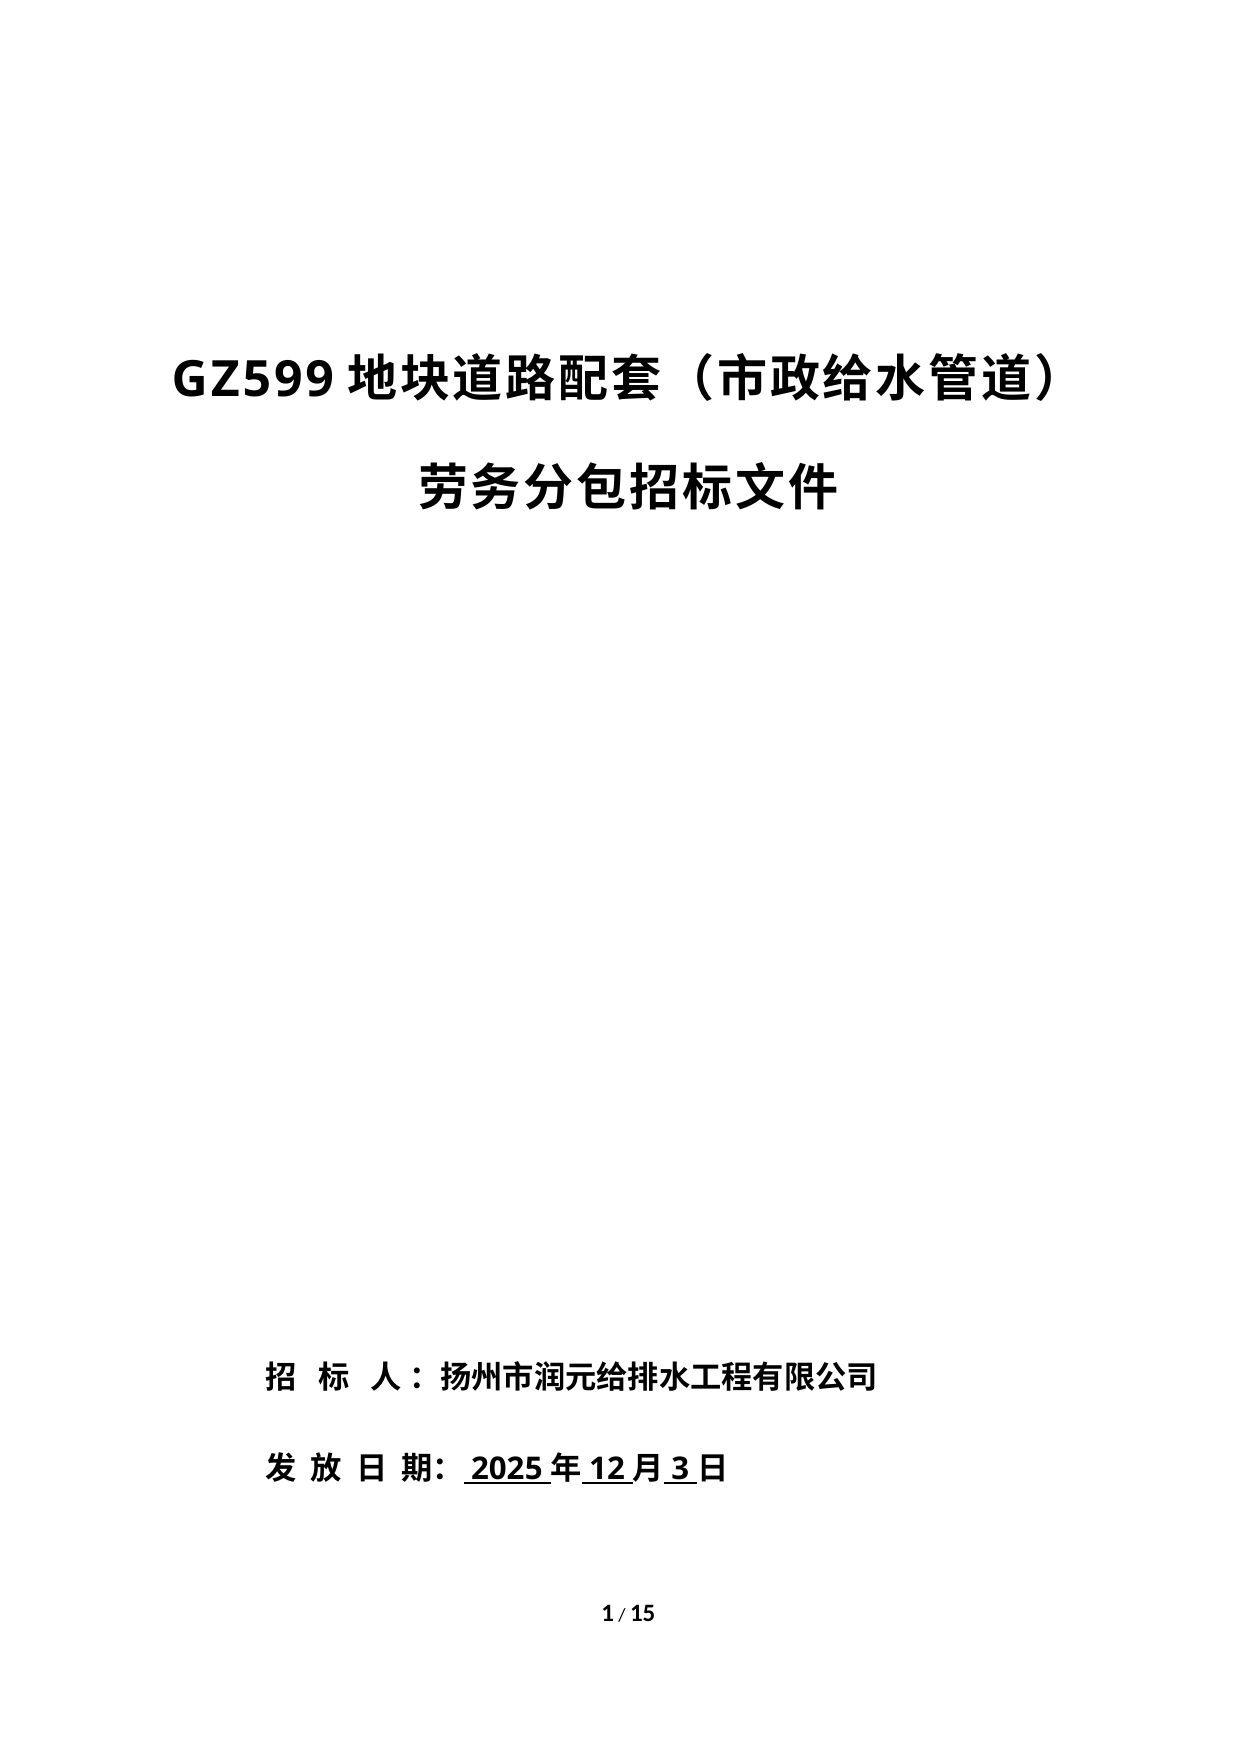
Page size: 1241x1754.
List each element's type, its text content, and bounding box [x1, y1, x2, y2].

text 劳务分包招标文件 [125, 448, 1131, 520]
text GZ599地块道路配套（市政给水管道） [125, 339, 1131, 411]
text 招 标 人 ：扬州市润元给排水工程有限公司 [125, 1353, 1131, 1398]
text 发 放 日 期： 2025 年 12 月 3 日 [125, 1443, 1131, 1488]
